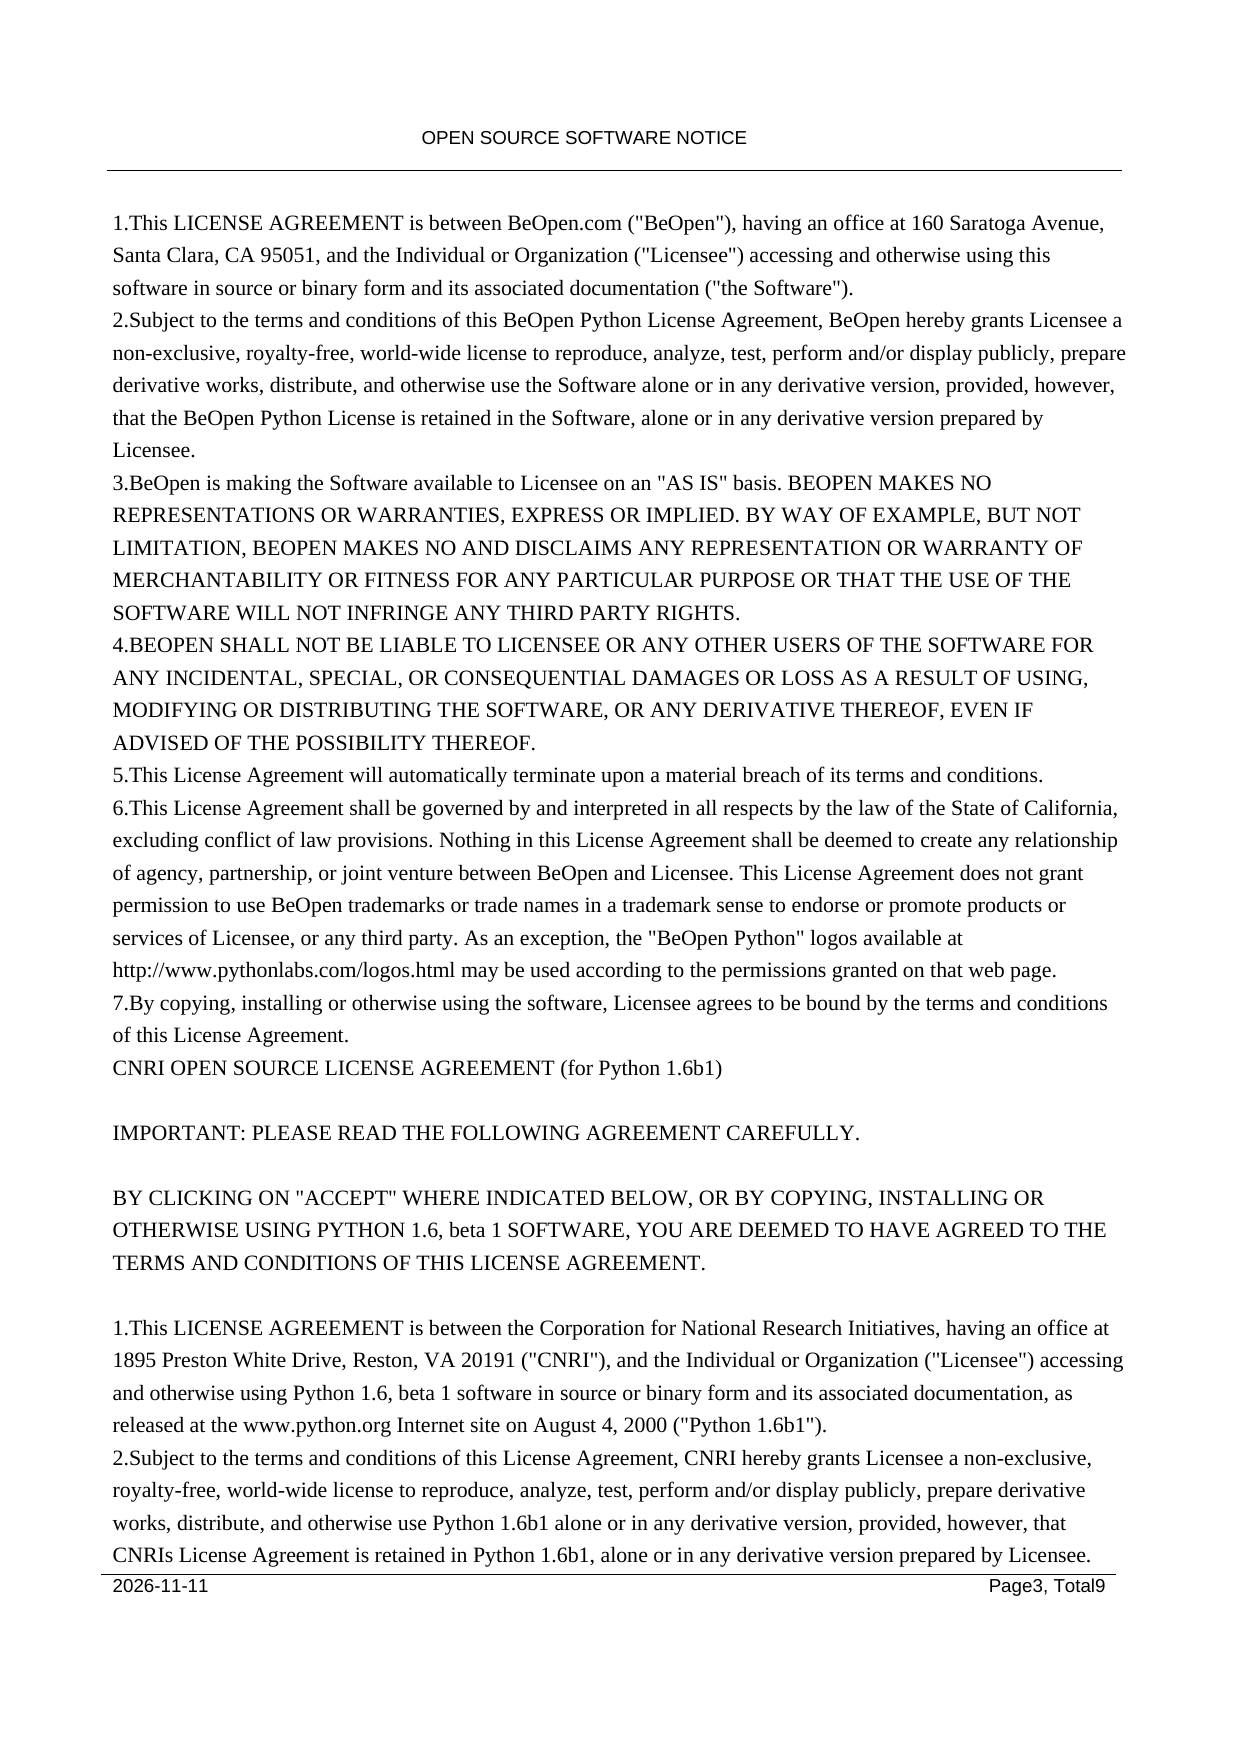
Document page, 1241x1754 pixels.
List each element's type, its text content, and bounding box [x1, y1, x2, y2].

text 7.By copying, installing or otherwise using the software, Licensee agrees to be bound by the terms and conditions of this License Agreement. [112, 986, 1128, 1051]
text 1.This LICENSE AGREEMENT is between the Corporation for National Research Initiatives, having an office at 1895 Preston White Drive, Reston, VA 20191 ("CNRI"), and the Individual or Organization ("Licensee") accessing and otherwise using Python 1.6, beta 1 software in source or binary form and its associated documentation, as released at the www.python.org Internet site on August 4, 2000 ("Python 1.6b1"). [112, 1311, 1128, 1441]
text 2.Subject to the terms and conditions of this License Agreement, CNRI hereby grants Licensee a non-exclusive, royalty-free, world-wide license to reproduce, analyze, test, perform and/or display publicly, prepare derivative works, distribute, and otherwise use Python 1.6b1 alone or in any derivative version, provided, however, that CNRIs License Agreement is retained in Python 1.6b1, alone or in any derivative version prepared by Licensee. [112, 1441, 1128, 1571]
text 4.BEOPEN SHALL NOT BE LIABLE TO LICENSEE OR ANY OTHER USERS OF THE SOFTWARE FOR ANY INCIDENTAL, SPECIAL, OR CONSEQUENTIAL DAMAGES OR LOSS AS A RESULT OF USING, MODIFYING OR DISTRIBUTING THE SOFTWARE, OR ANY DERIVATIVE THEREOF, EVEN IF ADVISED OF THE POSSIBILITY THEREOF. [112, 629, 1128, 759]
text BY CLICKING ON "ACCEPT" WHERE INDICATED BELOW, OR BY COPYING, INSTALLING OR OTHERWISE USING PYTHON 1.6, beta 1 SOFTWARE, YOU ARE DEEMED TO HAVE AGREED TO THE TERMS AND CONDITIONS OF THIS LICENSE AGREEMENT. [112, 1181, 1128, 1279]
text CNRI OPEN SOURCE LICENSE AGREEMENT (for Python 1.6b1) [112, 1051, 1128, 1084]
text 6.This License Agreement shall be governed by and interpreted in all respects by the law of the State of California, excluding conflict of law provisions. Nothing in this License Agreement shall be deemed to create any relationship of agency, partnership, or joint venture between BeOpen and Licensee. This License Agreement does not grant permission to use BeOpen trademarks or trade names in a trademark sense to endorse or promote products or services of Licensee, or any third party. As an exception, the "BeOpen Python" logos available at http://www.pythonlabs.com/logos.html may be used according to the permissions granted on that web page. [112, 791, 1128, 986]
text IMPORTANT: PLEASE READ THE FOLLOWING AGREEMENT CAREFULLY. [112, 1116, 1128, 1149]
text 1.This LICENSE AGREEMENT is between BeOpen.com ("BeOpen"), having an office at 160 Saratoga Avenue, Santa Clara, CA 95051, and the Individual or Organization ("Licensee") accessing and otherwise using this software in source or binary form and its associated documentation ("the Software"). [112, 206, 1128, 304]
text 5.This License Agreement will automatically terminate upon a material breach of its terms and conditions. [112, 759, 1128, 791]
text 2.Subject to the terms and conditions of this BeOpen Python License Agreement, BeOpen hereby grants Licensee a non-exclusive, royalty-free, world-wide license to reproduce, analyze, test, perform and/or display publicly, prepare derivative works, distribute, and otherwise use the Software alone or in any derivative version, provided, however, that the BeOpen Python License is retained in the Software, alone or in any derivative version prepared by Licensee. [112, 304, 1128, 466]
text 3.BeOpen is making the Software available to Licensee on an "AS IS" basis. BEOPEN MAKES NO REPRESENTATIONS OR WARRANTIES, EXPRESS OR IMPLIED. BY WAY OF EXAMPLE, BUT NOT LIMITATION, BEOPEN MAKES NO AND DISCLAIMS ANY REPRESENTATION OR WARRANTY OF MERCHANTABILITY OR FITNESS FOR ANY PARTICULAR PURPOSE OR THAT THE USE OF THE SOFTWARE WILL NOT INFRINGE ANY THIRD PARTY RIGHTS. [112, 466, 1128, 629]
